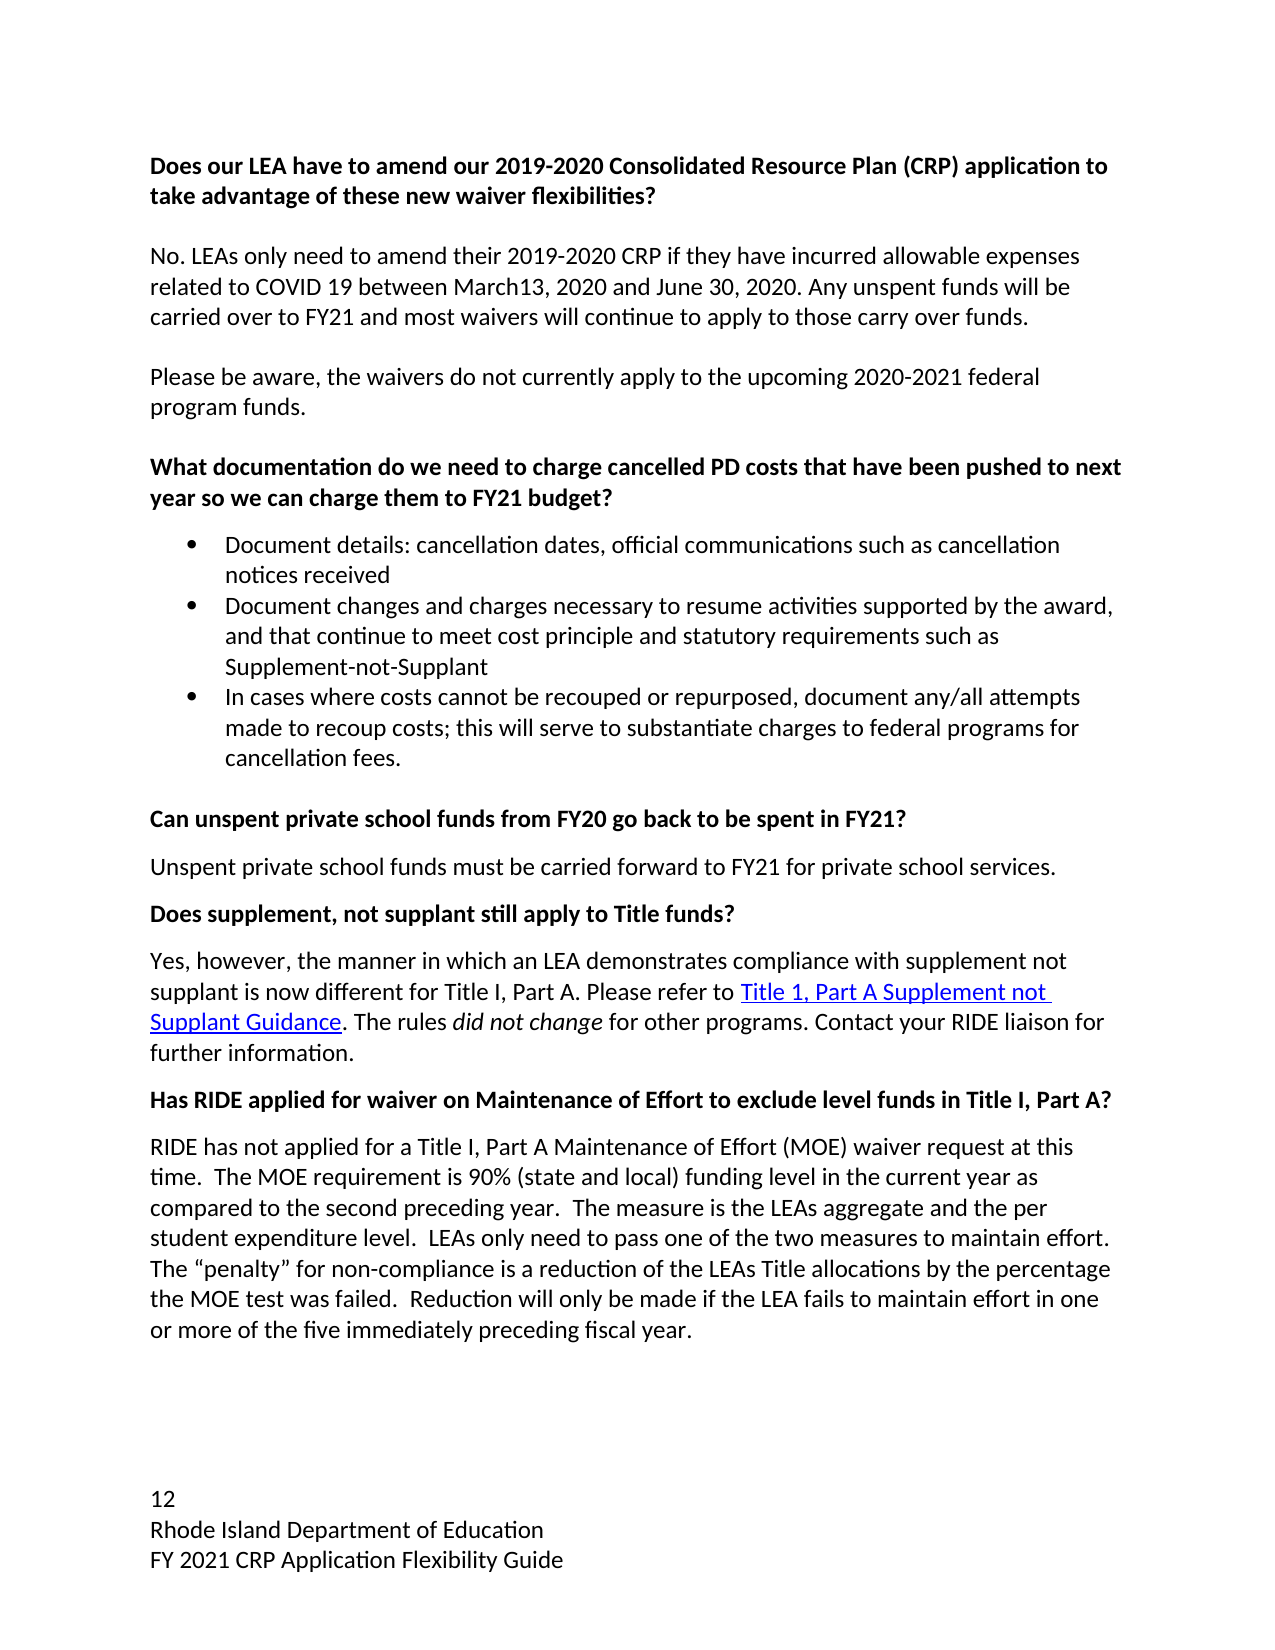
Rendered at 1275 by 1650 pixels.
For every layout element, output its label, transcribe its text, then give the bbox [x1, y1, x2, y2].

text Unspent private school funds must be carried forward to FY21 for private school services. [150, 851, 1125, 881]
text RIDE has not applied for a Title I, Part A Maintenance of Effort (MOE) waiver request at this time. The MOE requirement is 90% (state and local) funding level in the current year as compared to the second preceding year. The measure is the LEAs aggregate and the per student expenditure level. LEAs only need to pass one of the two measures to maintain effort. The “penalty” for non-compliance is a reduction of the LEAs Title allocations by the percentage the MOE test was failed. Reduction will only be made if the LEA fails to maintain effort in one or more of the five immediately preceding fiscal year. [150, 1131, 1125, 1345]
list In cases where costs cannot be recouped or repurposed, document any/all attempts made to recoup costs; this will serve to substantiate charges to federal programs for cancellation fees. [187, 681, 1125, 773]
text Yes, however, the manner in which an LEA demonstrates compliance with supplement not supplant is now different for Title I, Part A. Please refer to Title 1, Part A Supplement not Supplant Guidance. The rules did not change for other programs. Contact your RIDE liaison for further information. [150, 945, 1125, 1067]
text Has RIDE applied for waiver on Maintenance of Effort to exclude level funds in Title I, Part A? [150, 1084, 1125, 1114]
text Please be aware, the waivers do not currently apply to the upcoming 2020-2021 federal program funds. [150, 361, 1125, 422]
text No. LEAs only need to amend their 2019-2020 CRP if they have incurred allowable expenses related to COVID 19 between March13, 2020 and June 30, 2020. Any unspent funds will be carried over to FY21 and most waivers will continue to apply to those carry over funds. [150, 240, 1125, 332]
list Document details: cancellation dates, official communications such as cancellation notices received [187, 529, 1125, 590]
text Can unspent private school funds from FY20 go back to be spent in FY21? [150, 803, 1125, 834]
list Document changes and charges necessary to resume activities supported by the award, and that continue to meet cost principle and statutory requirements such as Supplement-not-Supplant [187, 590, 1125, 681]
text What documentation do we need to charge cancelled PD costs that have been pushed to next year so we can charge them to FY21 budget? [150, 451, 1125, 512]
text Does our LEA have to amend our 2019-2020 Consolidated Resource Plan (CRP) application to take advantage of these new waiver flexibilities? [150, 150, 1125, 211]
text Does supplement, not supplant still apply to Title funds? [150, 898, 1125, 928]
